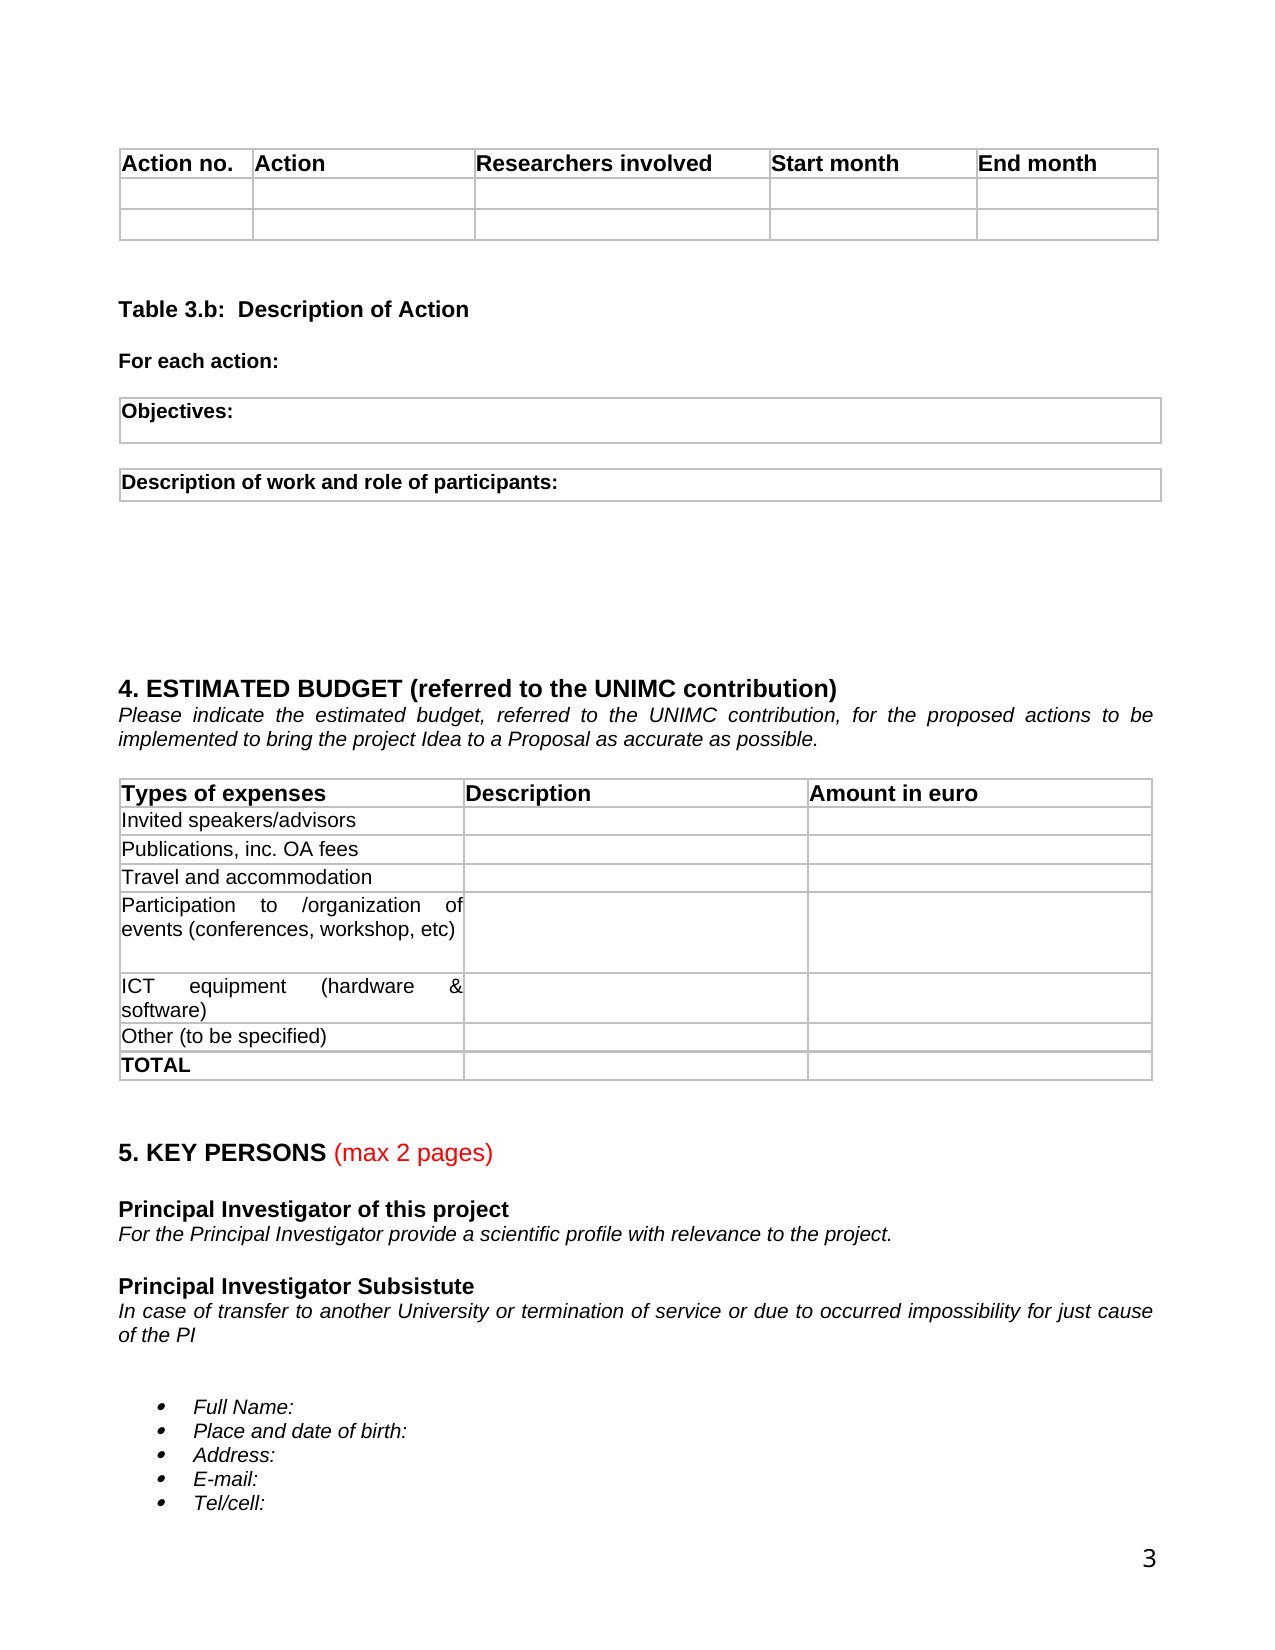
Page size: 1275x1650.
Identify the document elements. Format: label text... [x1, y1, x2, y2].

table_cell [809, 836, 1151, 863]
table_cell [771, 179, 976, 208]
table_cell [465, 893, 807, 972]
text For each action: [118, 349, 1157, 373]
table_cell [121, 179, 252, 208]
text 4. ESTIMATED BUDGET (referred to the UNIMC contribution) [118, 674, 1157, 703]
table_cell Participation to /organization of events (conferences, workshop, etc) [121, 893, 463, 972]
table_cell [465, 836, 807, 863]
table_cell [809, 1053, 1151, 1079]
list Address: [156, 1443, 1157, 1467]
text For the Principal Investigator provide a scientific profile with relevance to the project. [118, 1222, 1157, 1246]
table_header Types of expenses [121, 780, 463, 806]
list Full Name: [156, 1395, 1157, 1419]
table_cell Other (to be specified) [121, 1024, 463, 1050]
table_cell [465, 1024, 807, 1050]
text Please indicate the estimated budget, referred to the UNIMC contribution, for the proposed actions to be implemented to bring the project Idea to a Proposal as accurate as possible. [118, 703, 1157, 751]
table_cell [465, 808, 807, 834]
text Principal Investigator of this project [118, 1196, 1157, 1222]
table_cell [476, 179, 769, 208]
table_header Objectives: [121, 399, 1160, 442]
table_cell Publications, inc. OA fees [121, 836, 463, 863]
text Table 3.b: Description of Action [118, 296, 1157, 322]
list Place and date of birth: [156, 1419, 1157, 1443]
table_header Action [254, 150, 474, 177]
table_header End month [978, 150, 1157, 177]
list Tel/cell: [156, 1491, 1157, 1515]
table_cell [809, 893, 1151, 972]
table_cell [254, 179, 474, 208]
table_cell Travel and accommodation [121, 865, 463, 891]
table_cell [978, 210, 1157, 239]
table_header Researchers involved [476, 150, 769, 177]
table_cell [254, 210, 474, 239]
table_header Amount in euro [809, 780, 1151, 806]
table_cell [121, 210, 252, 239]
table_header Description [465, 780, 807, 806]
table_cell [465, 865, 807, 891]
table_cell [465, 974, 807, 1022]
table_cell [809, 1024, 1151, 1050]
table_header Description of work and role of participants: [121, 470, 1160, 500]
table_cell ICT equipment (hardware & software) [121, 974, 463, 1022]
table_cell [809, 865, 1151, 891]
table_header Start month [771, 150, 976, 177]
table_cell [809, 974, 1151, 1022]
table_cell Invited speakers/advisors [121, 808, 463, 834]
table_cell [476, 210, 769, 239]
text 5. KEY PERSONS (max 2 pages) [118, 1138, 1157, 1167]
table_cell [978, 179, 1157, 208]
table_header Action no. [121, 150, 252, 177]
table_cell [465, 1053, 807, 1079]
table_cell TOTAL [121, 1053, 463, 1079]
text Principal Investigator Subsistute [118, 1273, 1157, 1299]
list E-mail: [156, 1467, 1157, 1491]
text In case of transfer to another University or termination of service or due to occurred impossibility for just cause of the PI [118, 1299, 1157, 1347]
table_cell [809, 808, 1151, 834]
table_cell [771, 210, 976, 239]
